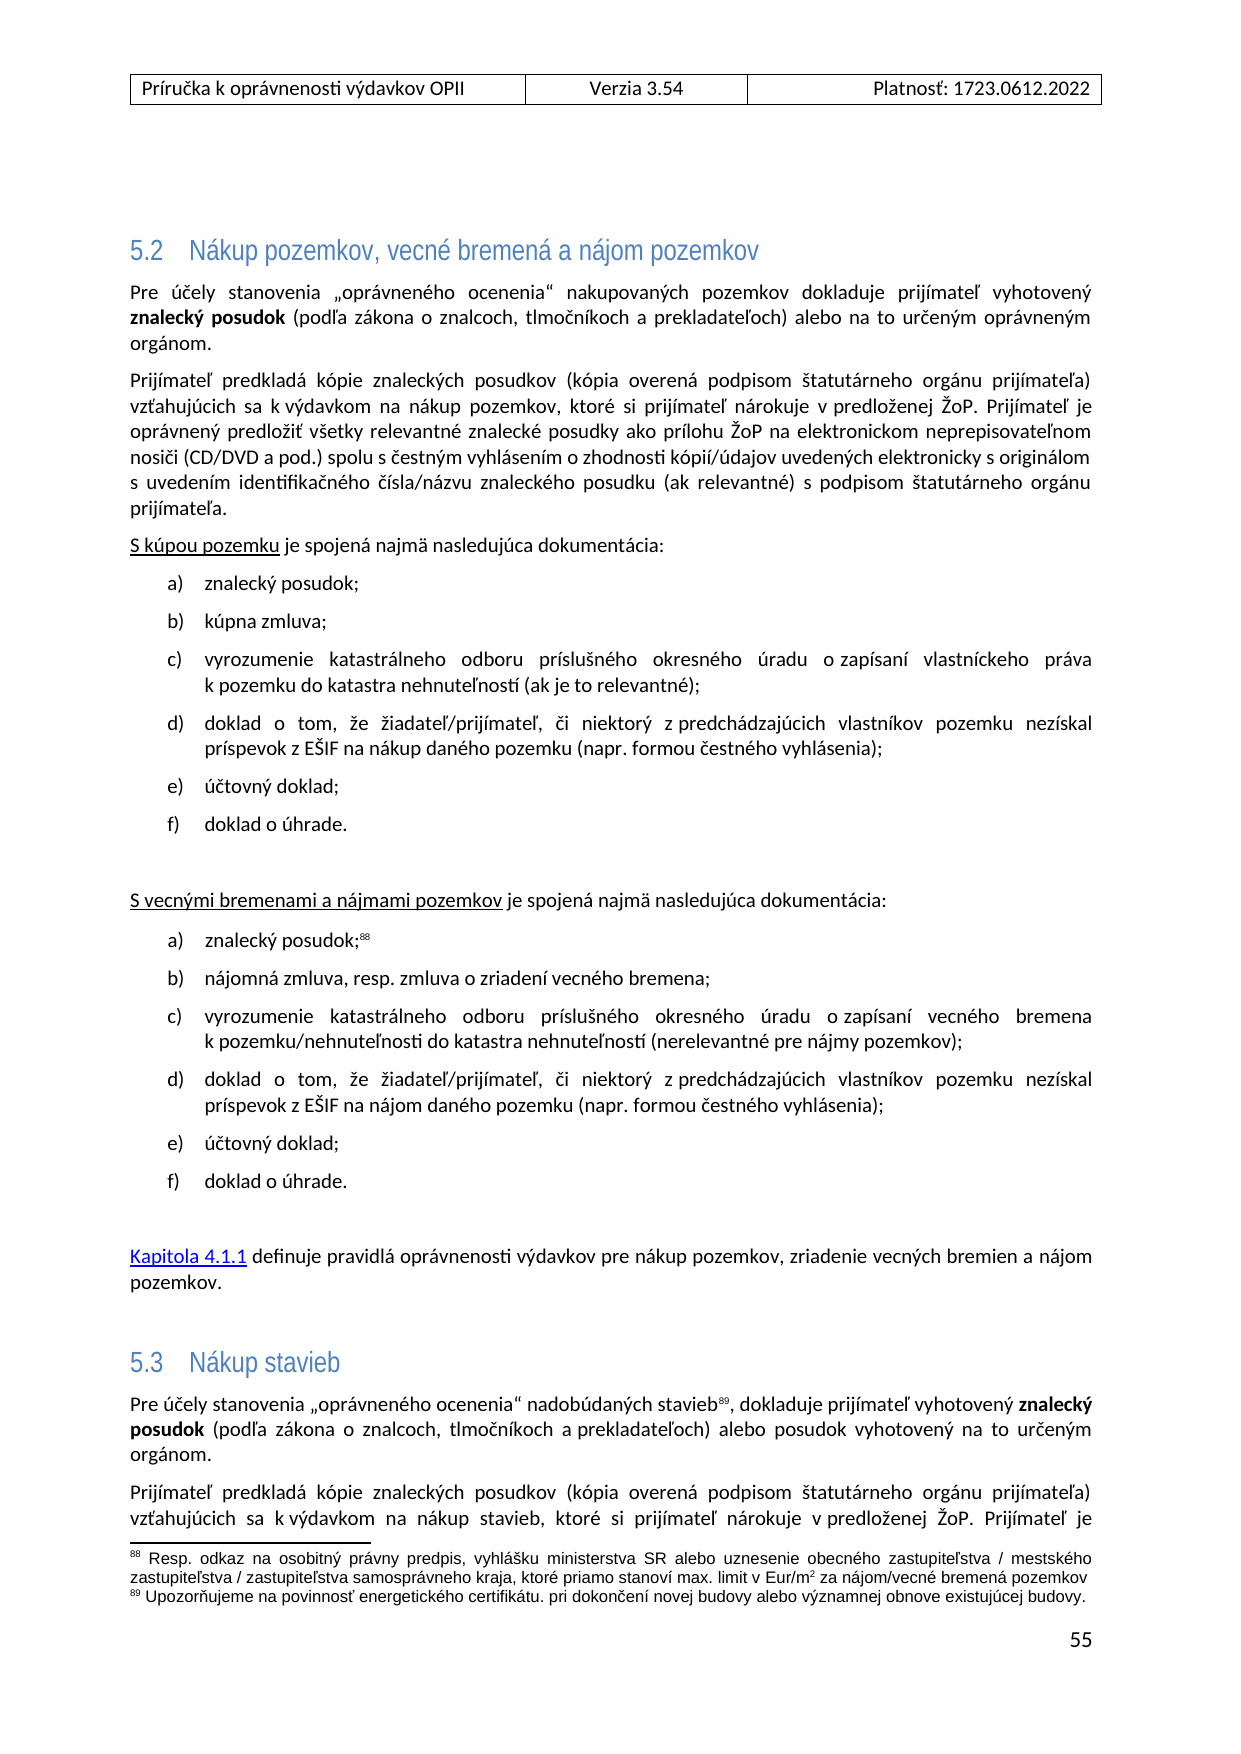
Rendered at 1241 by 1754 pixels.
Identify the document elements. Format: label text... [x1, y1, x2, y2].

list doklad o tom, že žiadateľ/prijímateľ, či niektorý z predchádzajúcich vlastníkov pozemku nezískal príspevok z EŠIF na nájom daného pozemku (napr. formou čestného vyhlásenia); [167, 1067, 1092, 1117]
list vyrozumenie katastrálneho odboru príslušného okresného úradu o zapísaní vlastníckeho práva k pozemku do katastra nehnuteľností (ak je to relevantné); [167, 646, 1092, 697]
list znalecký posudok; [167, 571, 1092, 596]
text S kúpou pozemku je spojená najmä nasledujúca dokumentácia: [130, 533, 1092, 558]
list nájomná zmluva, resp. zmluva o zriadení vecného bremena; [167, 965, 1092, 991]
list kúpna zmluva; [167, 608, 1092, 634]
list doklad o úhrade. [167, 1168, 1092, 1193]
list znalecký posudok; [167, 925, 1092, 953]
list účtovný doklad; [167, 773, 1092, 798]
list účtovný doklad; [167, 1130, 1092, 1155]
text S vecnými bremenami a nájmami pozemkov je spojená najmä nasledujúca dokumentácia: [130, 887, 1092, 912]
subtitle Nákup stavieb [130, 1345, 1092, 1378]
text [130, 1479, 1092, 1530]
list doklad o tom, že žiadateľ/prijímateľ, či niektorý z predchádzajúcich vlastníkov pozemku nezískal príspevok z EŠIF na nákup daného pozemku (napr. formou čestného vyhlásenia); [167, 710, 1092, 761]
list doklad o úhrade. [167, 811, 1092, 836]
list vyrozumenie katastrálneho odboru príslušného okresného úradu o zapísaní vecného bremena k pozemku/nehnuteľnosti do katastra nehnuteľností (nerelevantné pre nájmy pozemkov); [167, 1003, 1092, 1054]
text Pre účely stanovenia „oprávneného ocenenia“ nakupovaných pozemkov dokladuje prijímateľ vyhotovený znalecký posudok (podľa zákona o znalcoch, tlmočníkoch a prekladateľoch) alebo na to určeným oprávneným orgánom. [130, 279, 1092, 355]
text Pre účely stanovenia „oprávneného ocenenia“ nadobúdaných stavieb, dokladuje prijímateľ vyhotovený znalecký posudok (podľa zákona o znalcoch, tlmočníkoch a prekladateľoch) alebo posudok vyhotovený na to určeným orgánom. [130, 1391, 1092, 1467]
subtitle Nákup pozemkov, vecné bremená a nájom pozemkov [130, 233, 1092, 266]
text Prijímateľ predkladá kópie znaleckých posudkov (kópia overená podpisom štatutárneho orgánu prijímateľa) vzťahujúcich sa k výdavkom na nákup pozemkov, ktoré si prijímateľ nárokuje v predloženej ŽoP. Prijímateľ je oprávnený predložiť všetky relevantné znalecké posudky ako prílohu ŽoP na elektronickom neprepisovateľnom nosiči (CD/DVD a pod.) spolu s čestným vyhlásením o zhodnosti kópií/údajov uvedených elektronicky s originálom s uvedením identifikačného čísla/názvu znaleckého posudku (ak relevantné) s podpisom štatutárneho orgánu prijímateľa. [130, 368, 1092, 520]
text Kapitola 4.1.1 definuje pravidlá oprávnenosti výdavkov pre nákup pozemkov, zriadenie vecných bremien a nájom pozemkov. [130, 1244, 1092, 1294]
